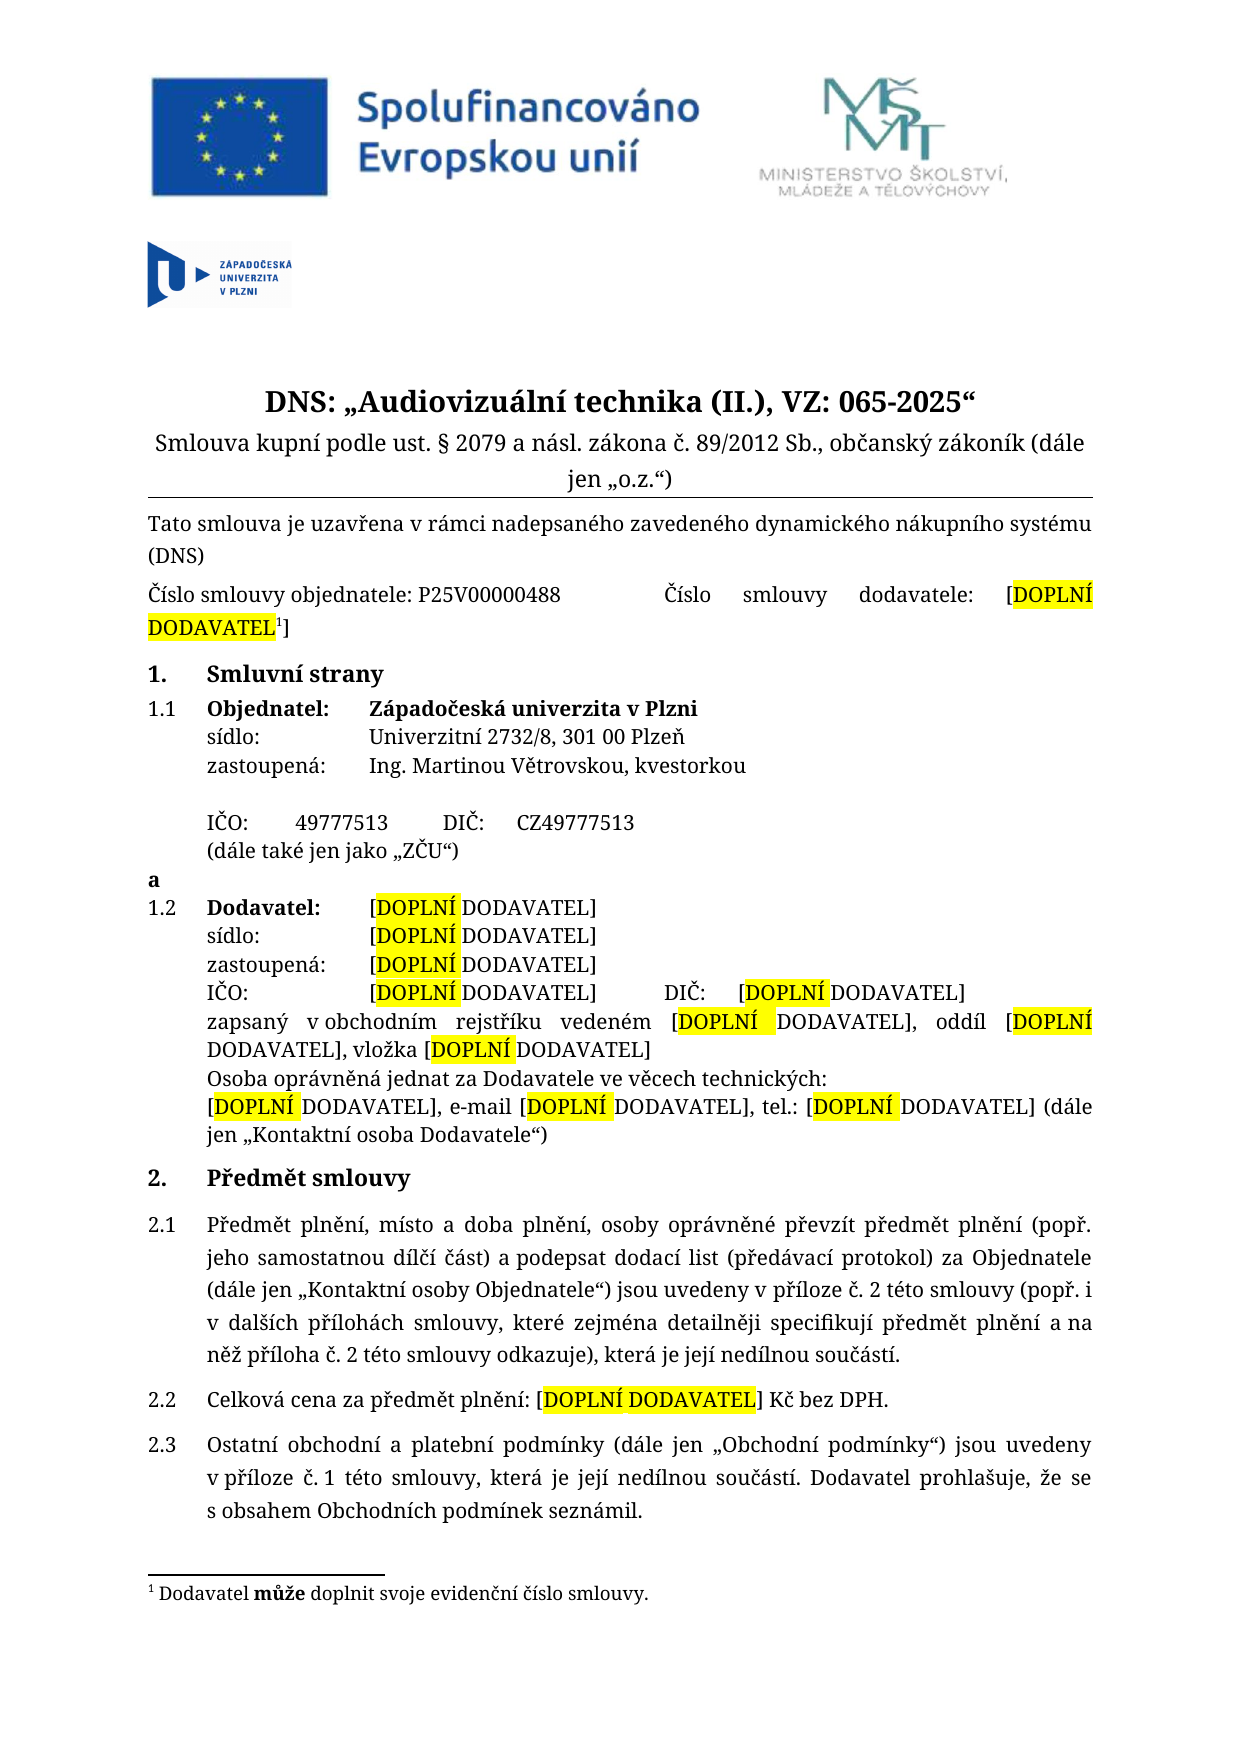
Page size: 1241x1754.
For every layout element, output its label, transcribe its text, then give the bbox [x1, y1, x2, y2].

list Dodavatel: [DOPLNÍ DODAVATEL] [461, 893, 1093, 922]
picture [147, 73, 1009, 202]
text zapsaný v obchodním rejstříku vedeném [DOPLNÍ DODAVATEL], oddíl [DOPLNÍ DODAVATEL], vložka [DOPLNÍ DODAVATEL] [207, 1007, 1093, 1064]
list Ostatní obchodní a platební podmínky (dále jen „Obchodní podmínky“) jsou uvedeny v příloze č. 1 této smlouvy, která je její nedílnou součástí. Dodavatel prohlašuje, že se s obsahem Obchodních podmínek seznámil. [148, 1431, 1093, 1524]
list Smluvní strany [148, 658, 1093, 689]
text zastoupená: [DOPLNÍ DODAVATEL] [207, 950, 376, 978]
text zastoupená: [DOPLNÍ DODAVATEL] [461, 950, 1093, 978]
text sídlo: [DOPLNÍ DODAVATEL] [461, 922, 1093, 950]
text Osoba oprávněná jednat za Dodavatele ve věcech technických: [207, 1064, 1093, 1092]
text sídlo: [DOPLNÍ DODAVATEL] [207, 922, 376, 950]
text Smlouva kupní podle ust. § 2079 a násl. zákona č. 89/2012 Sb., občanský zákoník (dále jen „o.z.“) [148, 427, 1093, 497]
list Dodavatel: [DOPLNÍ DODAVATEL] [148, 893, 376, 922]
picture [147, 241, 292, 308]
text DNS: „Audiovizuální technika (II.), VZ: 065-2025“ [148, 382, 1093, 421]
text (dále také jen jako „ZČU“) [207, 836, 1093, 865]
text Číslo smlouvy objednatele: P25V00000488 Číslo smlouvy dodavatele: [DOPLNÍ DODAVATEL] [148, 580, 1093, 641]
list Celková cena za předmět plnění: [DOPLNÍ DODAVATEL] Kč bez DPH. [756, 1386, 1093, 1414]
list Celková cena za předmět plnění: [DOPLNÍ DODAVATEL] Kč bez DPH. [148, 1386, 543, 1414]
text IČO: 49777513 DIČ: CZ49777513 [207, 808, 1093, 836]
text Tato smlouva je uzavřena v rámci nadepsaného zavedeného dynamického nákupního systému (DNS) [148, 509, 1093, 570]
list Předmět smlouvy [148, 1162, 1093, 1193]
text sídlo: Univerzitní 2732/8, 301 00 Plzeň [207, 722, 1093, 751]
text IČO: [DOPLNÍ DODAVATEL] DIČ: [DOPLNÍ DODAVATEL] [207, 978, 1093, 1007]
text a [148, 865, 1093, 893]
text [DOPLNÍ DODAVATEL], e-mail [DOPLNÍ DODAVATEL], tel.: [DOPLNÍ DODAVATEL] (dále jen „Kontaktní osoba Dodavatele“) [207, 1092, 1093, 1149]
text zastoupená: Ing. Martinou Větrovskou, kvestorkou [207, 751, 1093, 779]
list Předmět plnění, místo a doba plnění, osoby oprávněné převzít předmět plnění (popř. jeho samostatnou dílčí část) a podepsat dodací list (předávací protokol) za Objednatele (dále jen „Kontaktní osoby Objednatele“) jsou uvedeny v příloze č. 2 této smlouvy (popř. i v dalších přílohách smlouvy, které zejména detailněji specifikují předmět plnění a na něž příloha č. 2 této smlouvy odkazuje), která je její nedílnou součástí. [148, 1210, 1093, 1369]
list Objednatel: Západočeská univerzita v Plzni [148, 694, 1093, 722]
